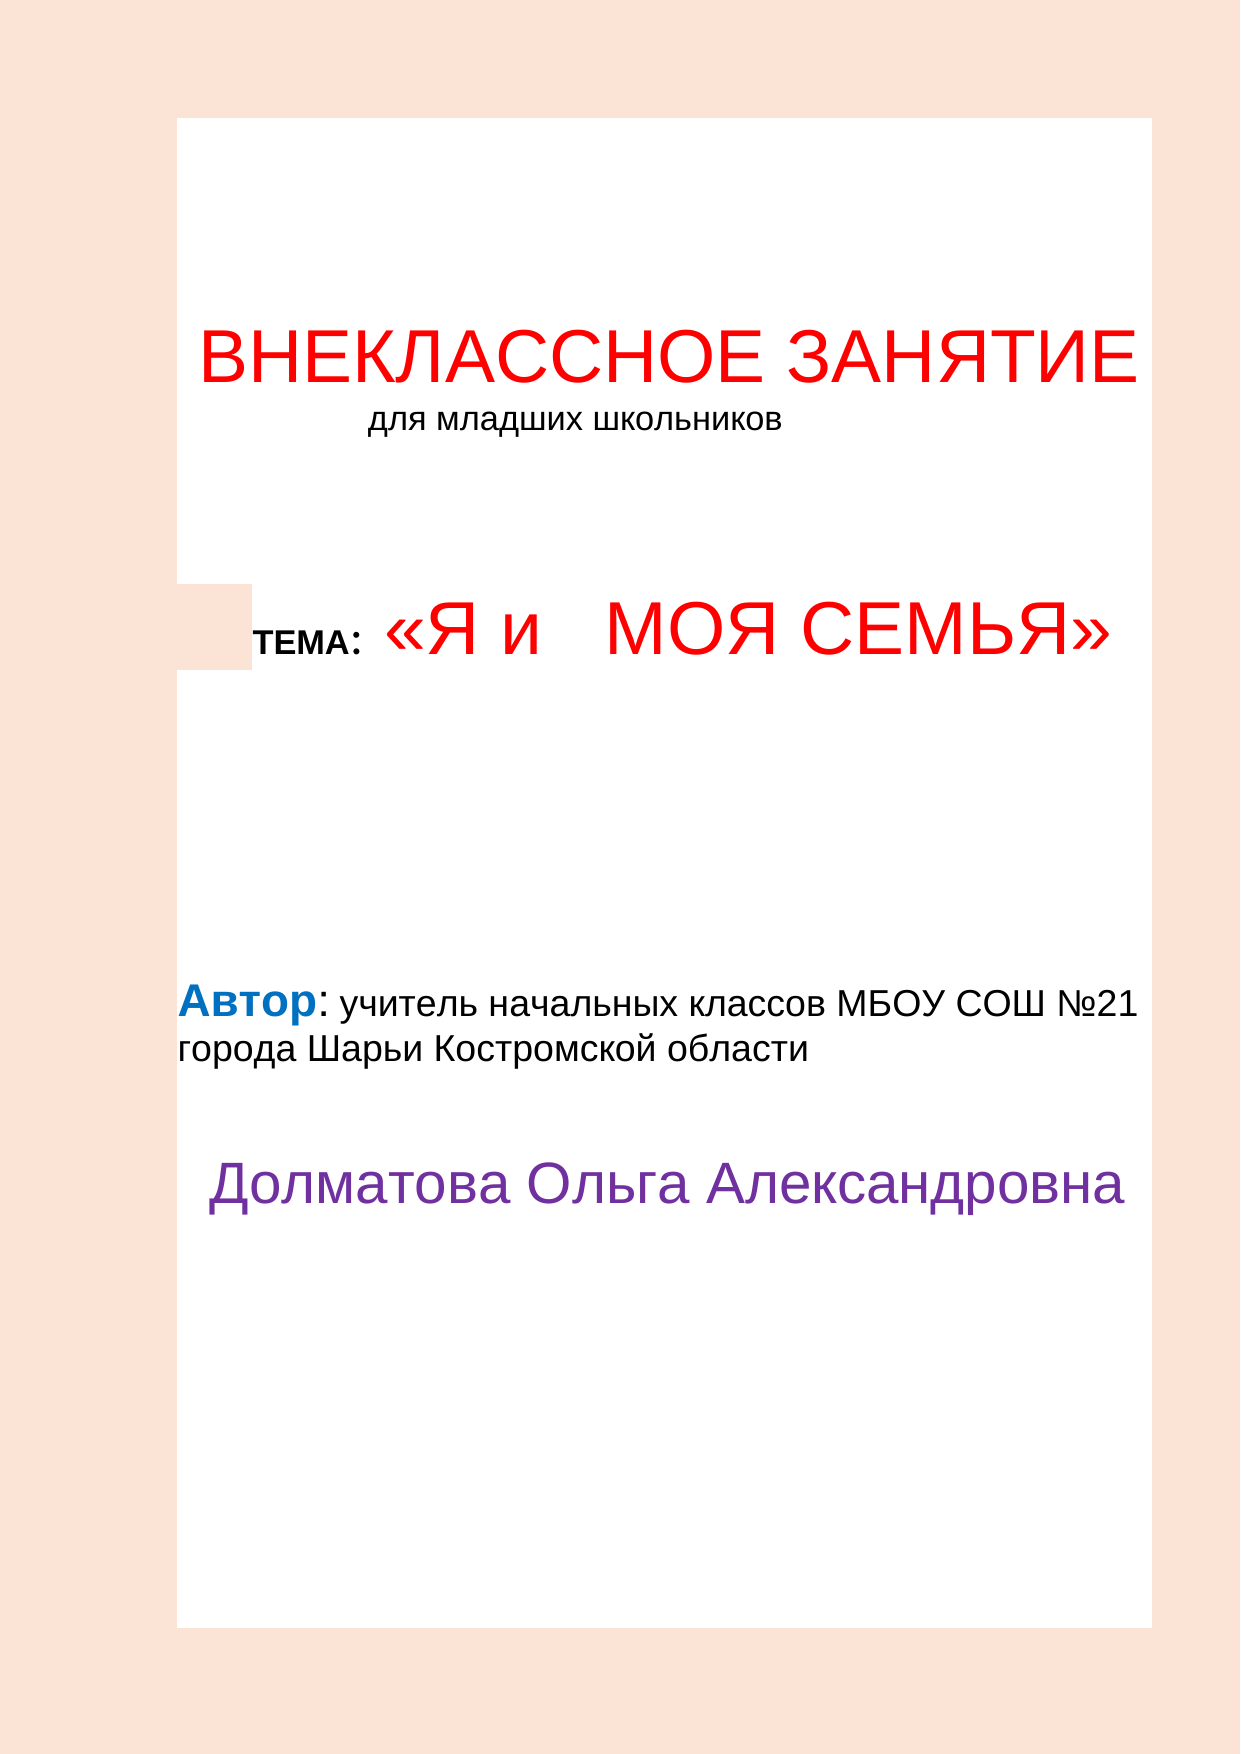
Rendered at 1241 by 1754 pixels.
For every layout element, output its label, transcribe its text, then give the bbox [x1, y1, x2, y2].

text Долматова Ольга Александровна [177, 1149, 1152, 1216]
text Автор: учитель начальных классов МБОУ СОШ №21 города Шарьи Костромской области [177, 974, 1152, 1069]
text ВНЕКЛАССНОЕ ЗАНЯТИЕ [177, 312, 1152, 398]
text для младших школьников [177, 398, 1152, 437]
list ТЕМА: «Я и МОЯ СЕМЬЯ» [252, 584, 1152, 670]
